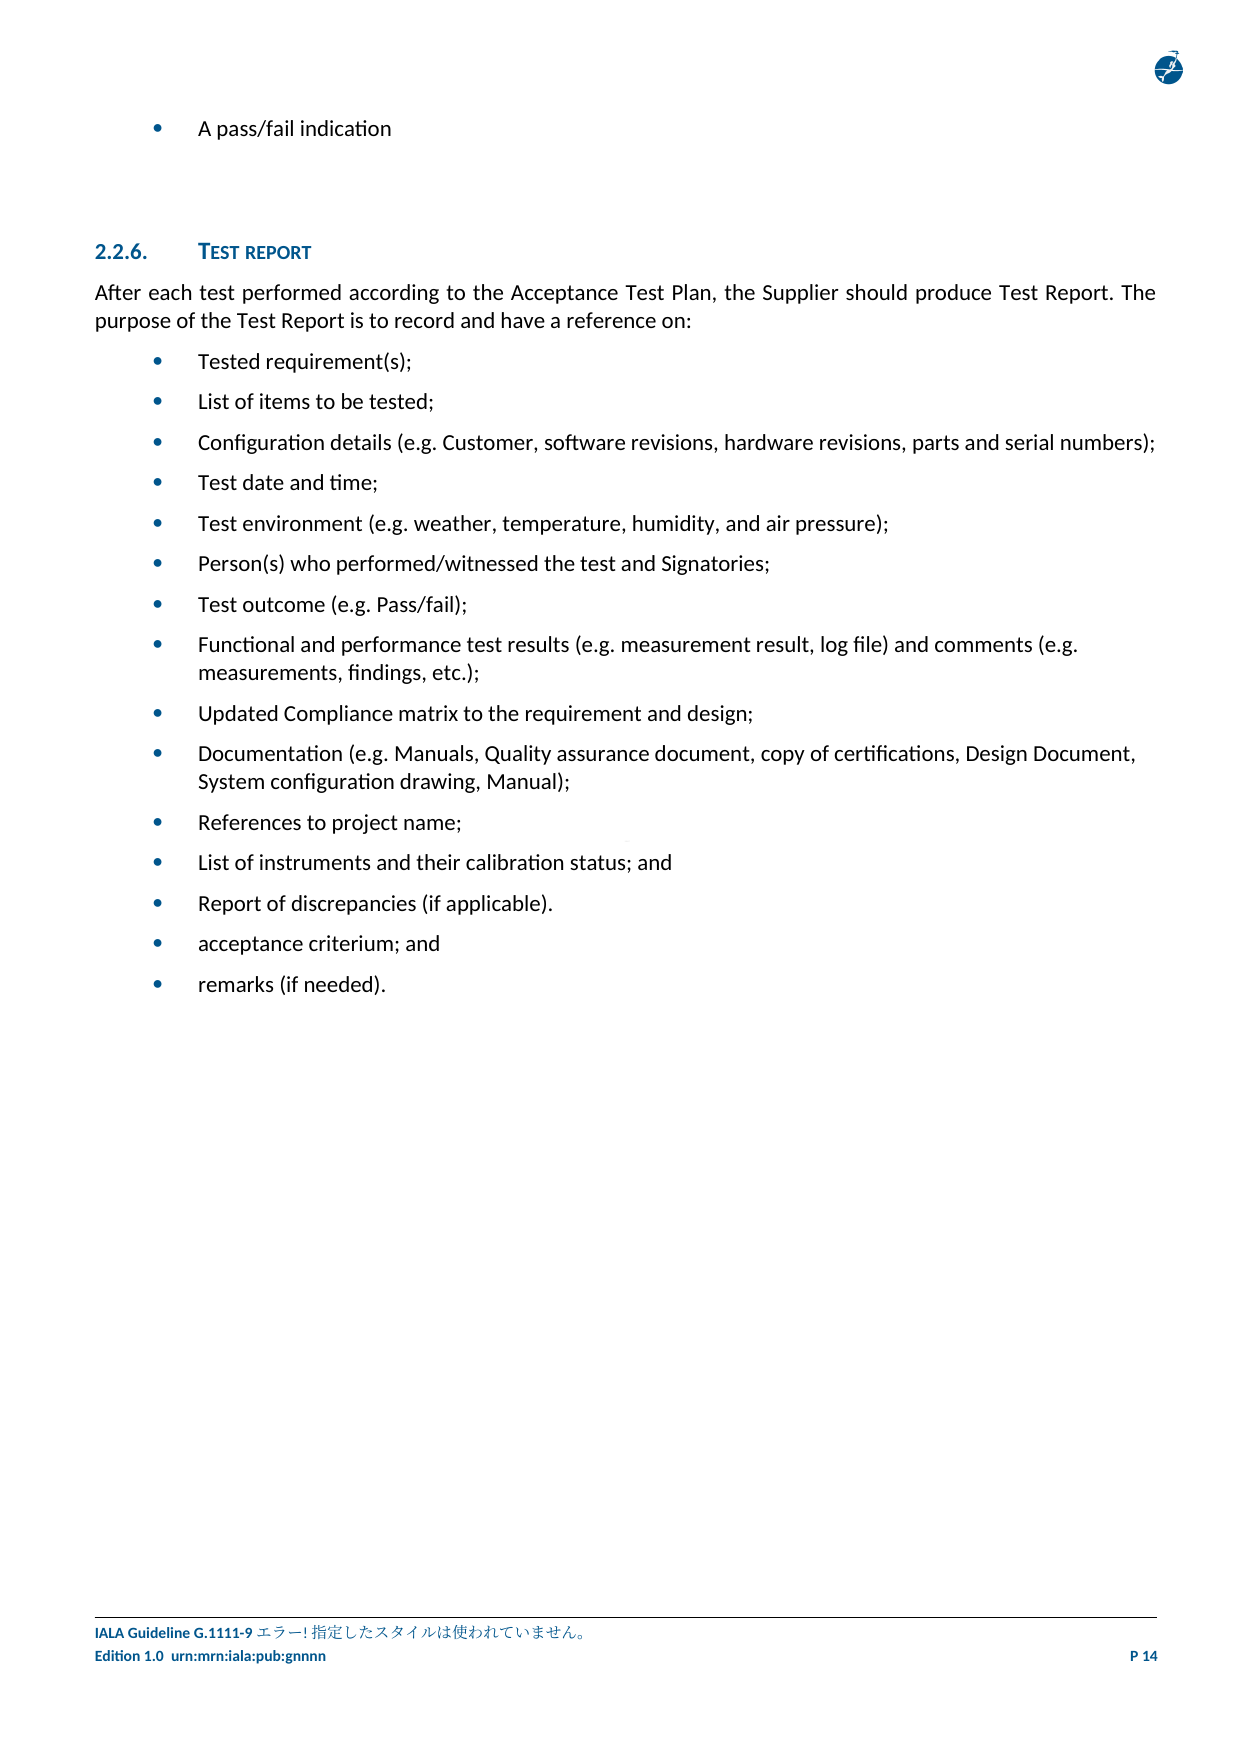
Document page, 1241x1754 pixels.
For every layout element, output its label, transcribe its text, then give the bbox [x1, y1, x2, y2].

text After each test performed according to the Acceptance Test Plan, the Supplier should produce Test Report. The purpose of the Test Report is to record and have a reference on: [94, 278, 1157, 334]
text remarks (if needed). [153, 970, 1157, 998]
text Report of discrepancies (if applicable). [153, 889, 1157, 917]
text List of items to be tested; [153, 387, 1157, 415]
text List of instruments and their calibration status; and [153, 848, 1157, 877]
text Updated Compliance matrix to the requirement and design; [153, 699, 1157, 727]
text References to project name; [153, 808, 1157, 836]
text Tested requirement(s); [153, 347, 1157, 375]
text Test environment (e.g. weather, temperature, humidity, and air pressure); [153, 509, 1157, 537]
text Configuration details (e.g. Customer, software revisions, hardware revisions, parts and serial numbers); [153, 428, 1157, 456]
text Documentation (e.g. Manuals, Quality assurance document, copy of certifications, Design Document, System configuration drawing, Manual); [153, 739, 1157, 796]
text Functional and performance test results (e.g. measurement result, log file) and comments (e.g. measurements, findings, etc.); [153, 630, 1157, 686]
text A pass/fail indication [153, 114, 1157, 142]
text Person(s) who performed/witnessed the test and Signatories; [153, 549, 1157, 577]
text Test date and time; [153, 468, 1157, 496]
text Test outcome (e.g. Pass/fail); [153, 590, 1157, 618]
text acceptance criterium; and [153, 929, 1157, 958]
subtitle Test report [94, 235, 1069, 266]
picture [1123, 0, 1241, 119]
